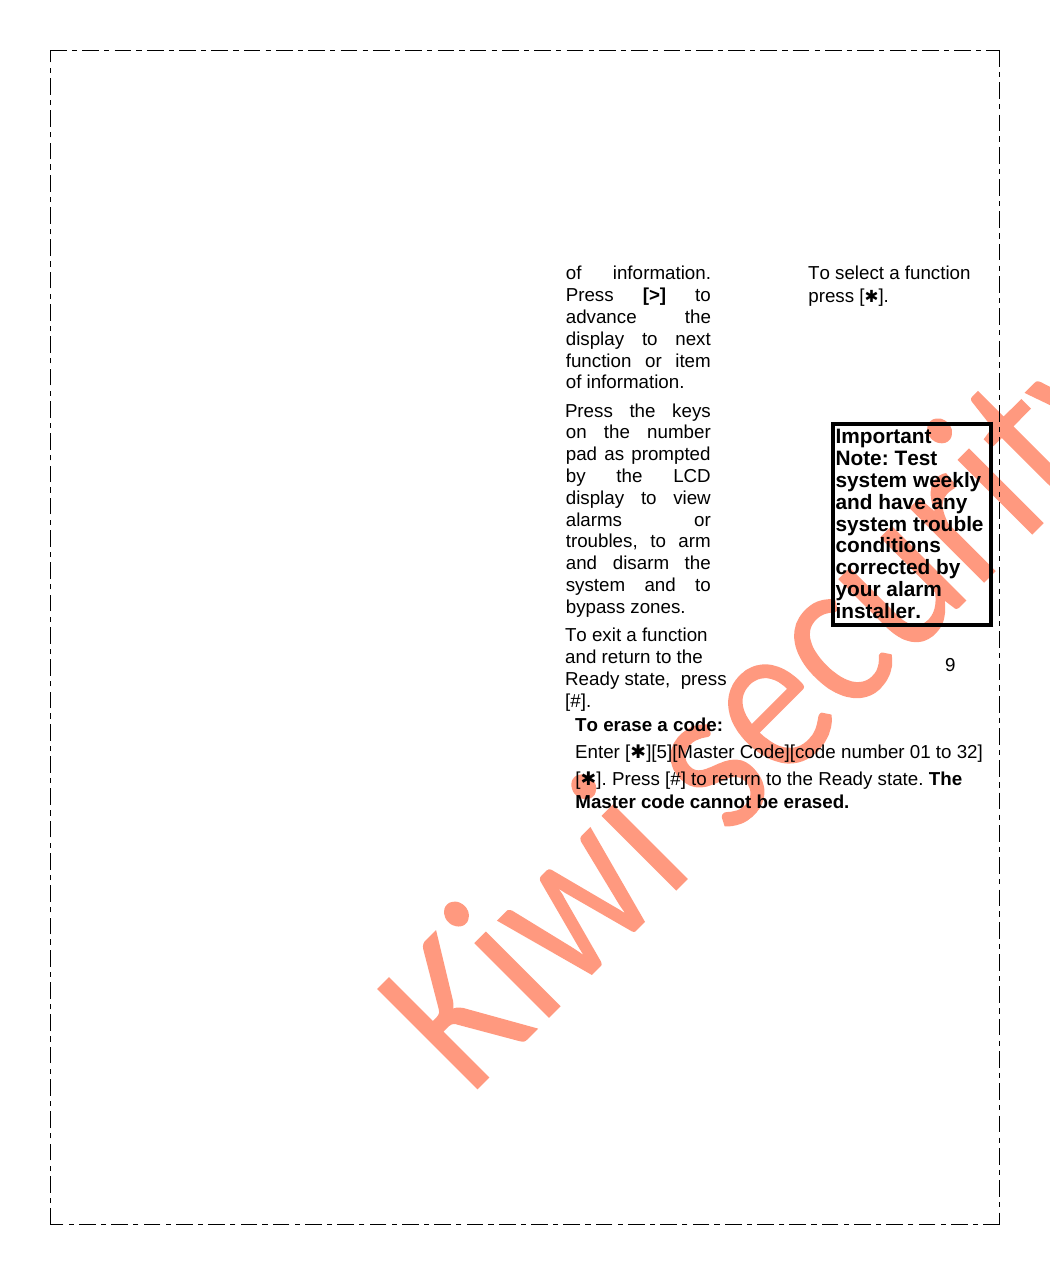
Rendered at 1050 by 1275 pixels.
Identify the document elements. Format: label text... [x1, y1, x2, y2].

text Press the keys on the number pad as prompted by the LCD display to view alarms or troubles, to arm and disarm the system and to bypass zones. [565, 399, 711, 617]
text To select a function press [✱]. [808, 262, 988, 307]
text To exit a function and return to the Ready state, press [#]. [565, 624, 734, 712]
text Important Note: Test system weekly and have any system trouble conditions corrected by your alarm installer. [835, 426, 989, 623]
text To erase a code: [575, 713, 988, 735]
text 9 [808, 654, 955, 675]
text Enter [✱][5][Master Code][code number 01 to 32][✱]. Press [#] to return to the Ready state. The Master code cannot be erased. [575, 739, 988, 813]
